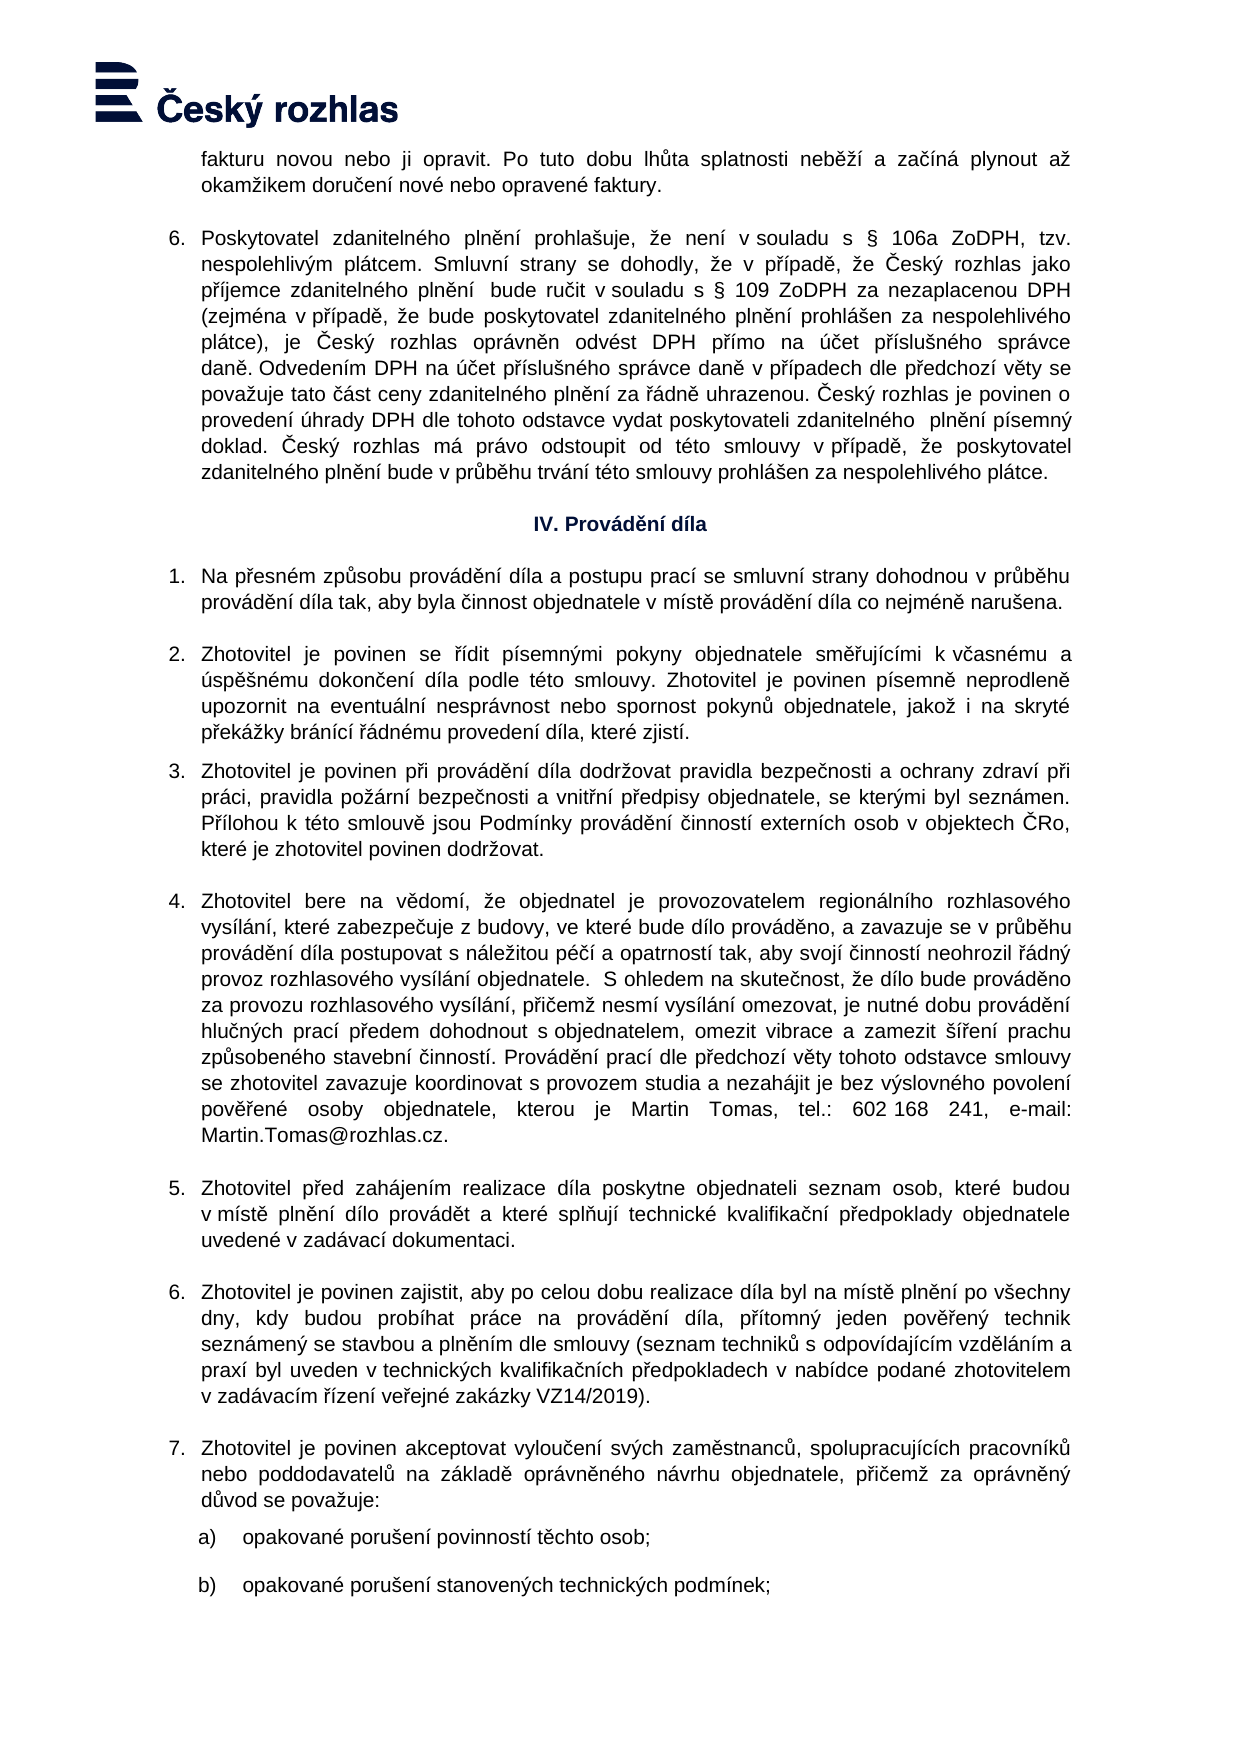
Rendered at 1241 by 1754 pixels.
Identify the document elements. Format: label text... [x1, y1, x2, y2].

list Zhotovitel bere na vědomí, že objednatel je provozovatelem regionálního rozhlasového vysílání, které zabezpečuje z budovy, ve které bude dílo prováděno, a zavazuje se v průběhu provádění díla postupovat s náležitou péčí a opatrností tak, aby svojí činností neohrozil řádný provoz rozhlasového vysílání objednatele. S ohledem na skutečnost, že dílo bude prováděno za provozu rozhlasového vysílání, přičemž nesmí vysílání omezovat, je nutné dobu provádění hlučných prací předem dohodnout s objednatelem, omezit vibrace a zamezit šíření prachu způsobeného stavební činností. Provádění prací dle předchozí věty tohoto odstavce smlouvy se zhotovitel zavazuje koordinovat s provozem studia a nezahájit je bez výslovného povolení pověřené osoby objednatele, kterou je Martin Tomas, tel.: 602 168 241, e-mail: Martin.Tomas@rozhlas.cz. [168, 888, 1072, 1148]
list opakované porušení stanovených technických podmínek; [198, 1573, 1072, 1597]
list Zhotovitel je povinen při provádění díla dodržovat pravidla bezpečnosti a ochrany zdraví při práci, pravidla požární bezpečnosti a vnitřní předpisy objednatele, se kterými byl seznámen. Přílohou k této smlouvě jsou Podmínky provádění činností externích osob v objektech ČRo, které je zhotovitel povinen dodržovat. [168, 757, 1072, 862]
list Zhotovitel je povinen se řídit písemnými pokyny objednatele směřujícími k včasnému a úspěšnému dokončení díla podle této smlouvy. Zhotovitel je povinen písemně neprodleně upozornit na eventuální nesprávnost nebo spornost pokynů objednatele, jakož i na skryté překážky bránící řádnému provedení díla, které zjistí. [168, 641, 1072, 745]
list Poskytovatel zdanitelného plnění prohlašuje, že není v souladu s § 106a ZoDPH, tzv. nespolehlivým plátcem. Smluvní strany se dohodly, že v případě, že Český rozhlas jako příjemce zdanitelného plnění bude ručit v souladu s § 109 ZoDPH za nezaplacenou DPH (zejména v případě, že bude poskytovatel zdanitelného plnění prohlášen za nespolehlivého plátce), je Český rozhlas oprávněn odvést DPH přímo na účet příslušného správce daně. Odvedením DPH na účet příslušného správce daně v případech dle předchozí věty se považuje tato část ceny zdanitelného plnění za řádně uhrazenou. Český rozhlas je povinen o provedení úhrady DPH dle tohoto odstavce vydat poskytovateli zdanitelného plnění písemný doklad. Český rozhlas má právo odstoupit od této smlouvy v případě, že poskytovatel zdanitelného plnění bude v průběhu trvání této smlouvy prohlášen za nespolehlivého plátce. [168, 224, 1072, 484]
list Zhotovitel před zahájením realizace díla poskytne objednateli seznam osob, které budou v místě plnění dílo provádět a které splňují technické kvalifikační předpoklady objednatele uvedené v zadávací dokumentaci. [168, 1174, 1072, 1252]
subtitle Provádění díla [168, 511, 1072, 537]
list Zhotovitel je povinen akceptovat vyloučení svých zaměstnanců, spolupracujících pracovníků nebo poddodavatelů na základě oprávněného návrhu objednatele, přičemž za oprávněný důvod se považuje: [168, 1434, 1072, 1513]
picture [95, 62, 398, 128]
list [168, 146, 1072, 198]
list Na přesném způsobu provádění díla a postupu prací se smluvní strany dohodnou v průběhu provádění díla tak, aby byla činnost objednatele v místě provádění díla co nejméně narušena. [168, 563, 1072, 615]
list opakované porušení povinností těchto osob; [198, 1525, 1072, 1549]
list Zhotovitel je povinen zajistit, aby po celou dobu realizace díla byl na místě plnění po všechny dny, kdy budou probíhat práce na provádění díla, přítomný jeden pověřený technik seznámený se stavbou a plněním dle smlouvy (seznam techniků s odpovídajícím vzděláním a praxí byl uveden v technických kvalifikačních předpokladech v nabídce podané zhotovitelem v zadávacím řízení veřejné zakázky VZ14/2019). [168, 1278, 1072, 1408]
